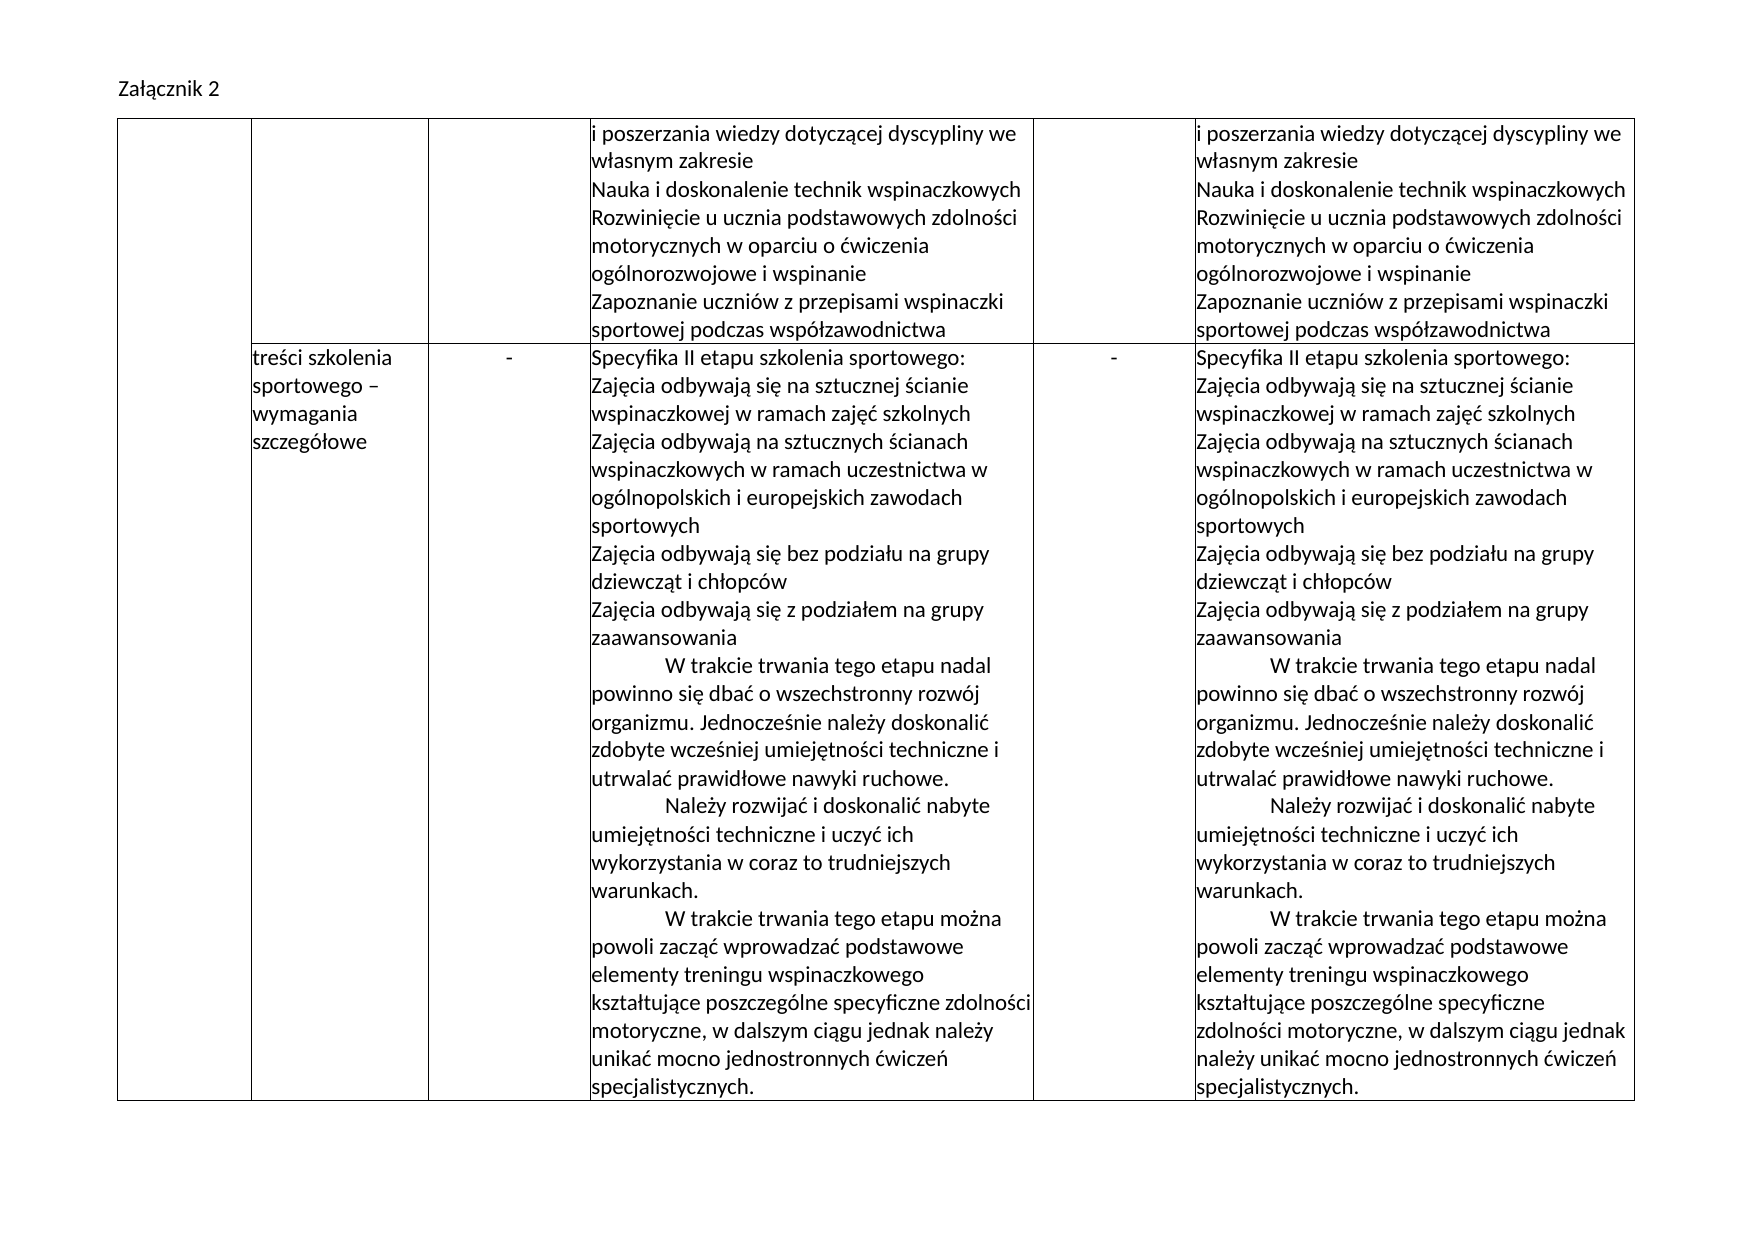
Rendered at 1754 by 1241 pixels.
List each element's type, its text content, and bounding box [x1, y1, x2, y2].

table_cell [591, 344, 1033, 1100]
table_cell - [1034, 119, 1195, 343]
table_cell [252, 344, 428, 1100]
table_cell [1196, 119, 1634, 343]
table_cell - [429, 344, 590, 1100]
table_cell - [1034, 344, 1195, 1100]
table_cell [591, 119, 1033, 343]
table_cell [252, 119, 428, 343]
table_cell - [429, 119, 590, 343]
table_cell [118, 119, 251, 1100]
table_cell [1196, 344, 1634, 1100]
